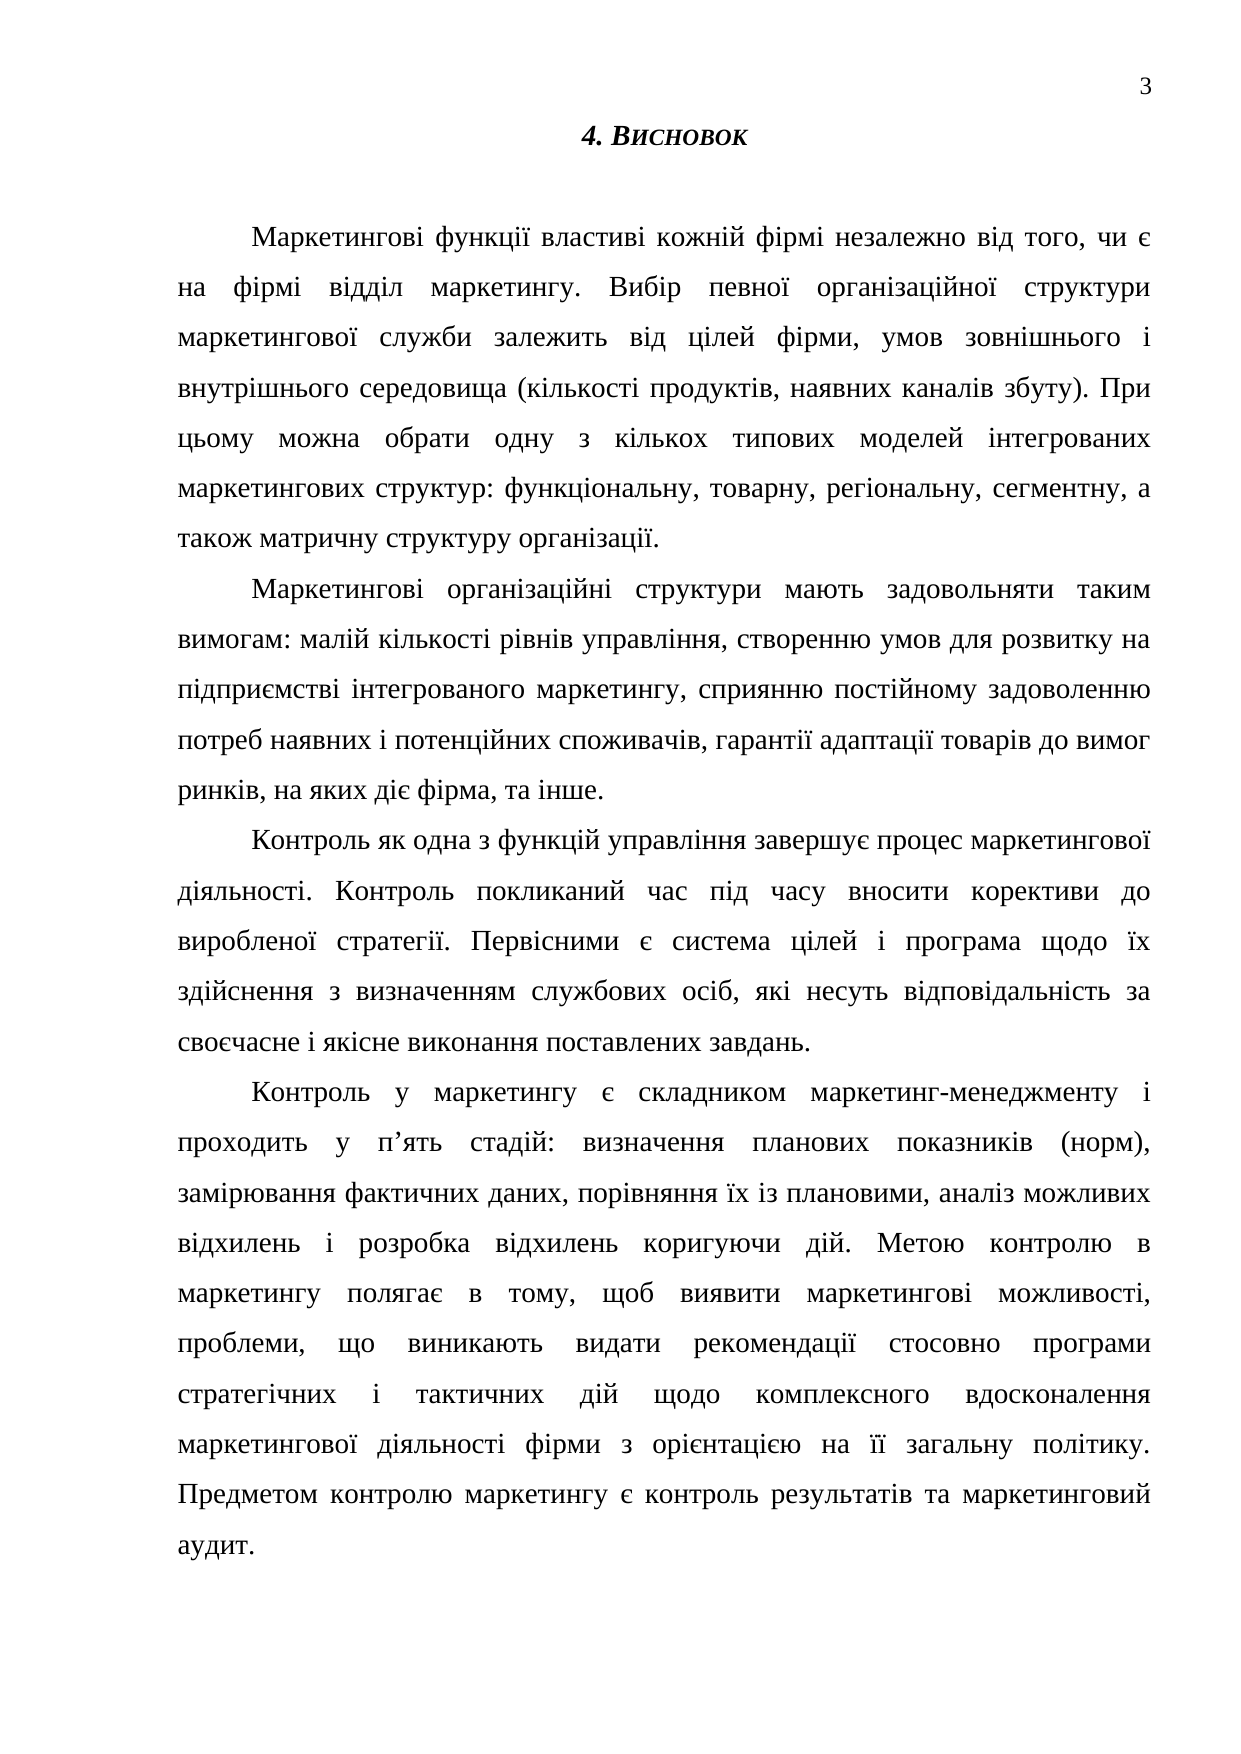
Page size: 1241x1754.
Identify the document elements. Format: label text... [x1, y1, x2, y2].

text Маркетингові функції властиві кожній фірмі незалежно від того, чи є на фірмі відділ маркетингу. Вибір певної організаційної структури маркетингової служби залежить від цілей фірми, умов зовнішнього і внутрішнього середовища (кількості продуктів, наявних каналів збуту). При цьому можна обрати одну з кількох типових моделей інтегрованих маркетингових структур: функціональну, товарну, регіональну, сегментну, а також матричну структуру організації. [177, 219, 1152, 554]
text Контроль у маркетингу є складником маркетинг-менеджменту і проходить у п’ять стадій: визначення планових показників (норм), замірювання фактичних даних, порівняння їх із плановими, аналіз можливих відхилень і розробка відхилень коригуючи дій. Метою контролю в маркетингу полягає в тому, щоб виявити маркетингові можливості, проблеми, що виникають видати рекомендації стосовно програми стратегічних і тактичних дій щодо комплексного вдосконалення маркетингової діяльності фірми з орієнтацією на її загальну політику. Предметом контролю маркетингу є контроль результатів та маркетинговий аудит. [177, 1074, 1152, 1560]
text Контроль як одна з функцій управління завершує процес маркетингової діяльності. Контроль покликаний час під часу вносити корективи до виробленої стратегії. Первісними є система цілей і програма щодо їх здійснення з визначенням службових осіб, які несуть відповідальність за своєчасне і якісне виконання поставлених завдань. [177, 822, 1152, 1057]
text Маркетингові організаційні структури мають задовольняти таким вимогам: малій кількості рівнів управління, створенню умов для розвитку на підприємстві інтегрованого маркетингу, сприянню постійному задоволенню потреб наявних і потенційних споживачів, гарантії адаптації товарів до вимог ринків, на яких діє фірма, та інше. [177, 571, 1152, 806]
subtitle 4. Висновок [177, 118, 1152, 152]
